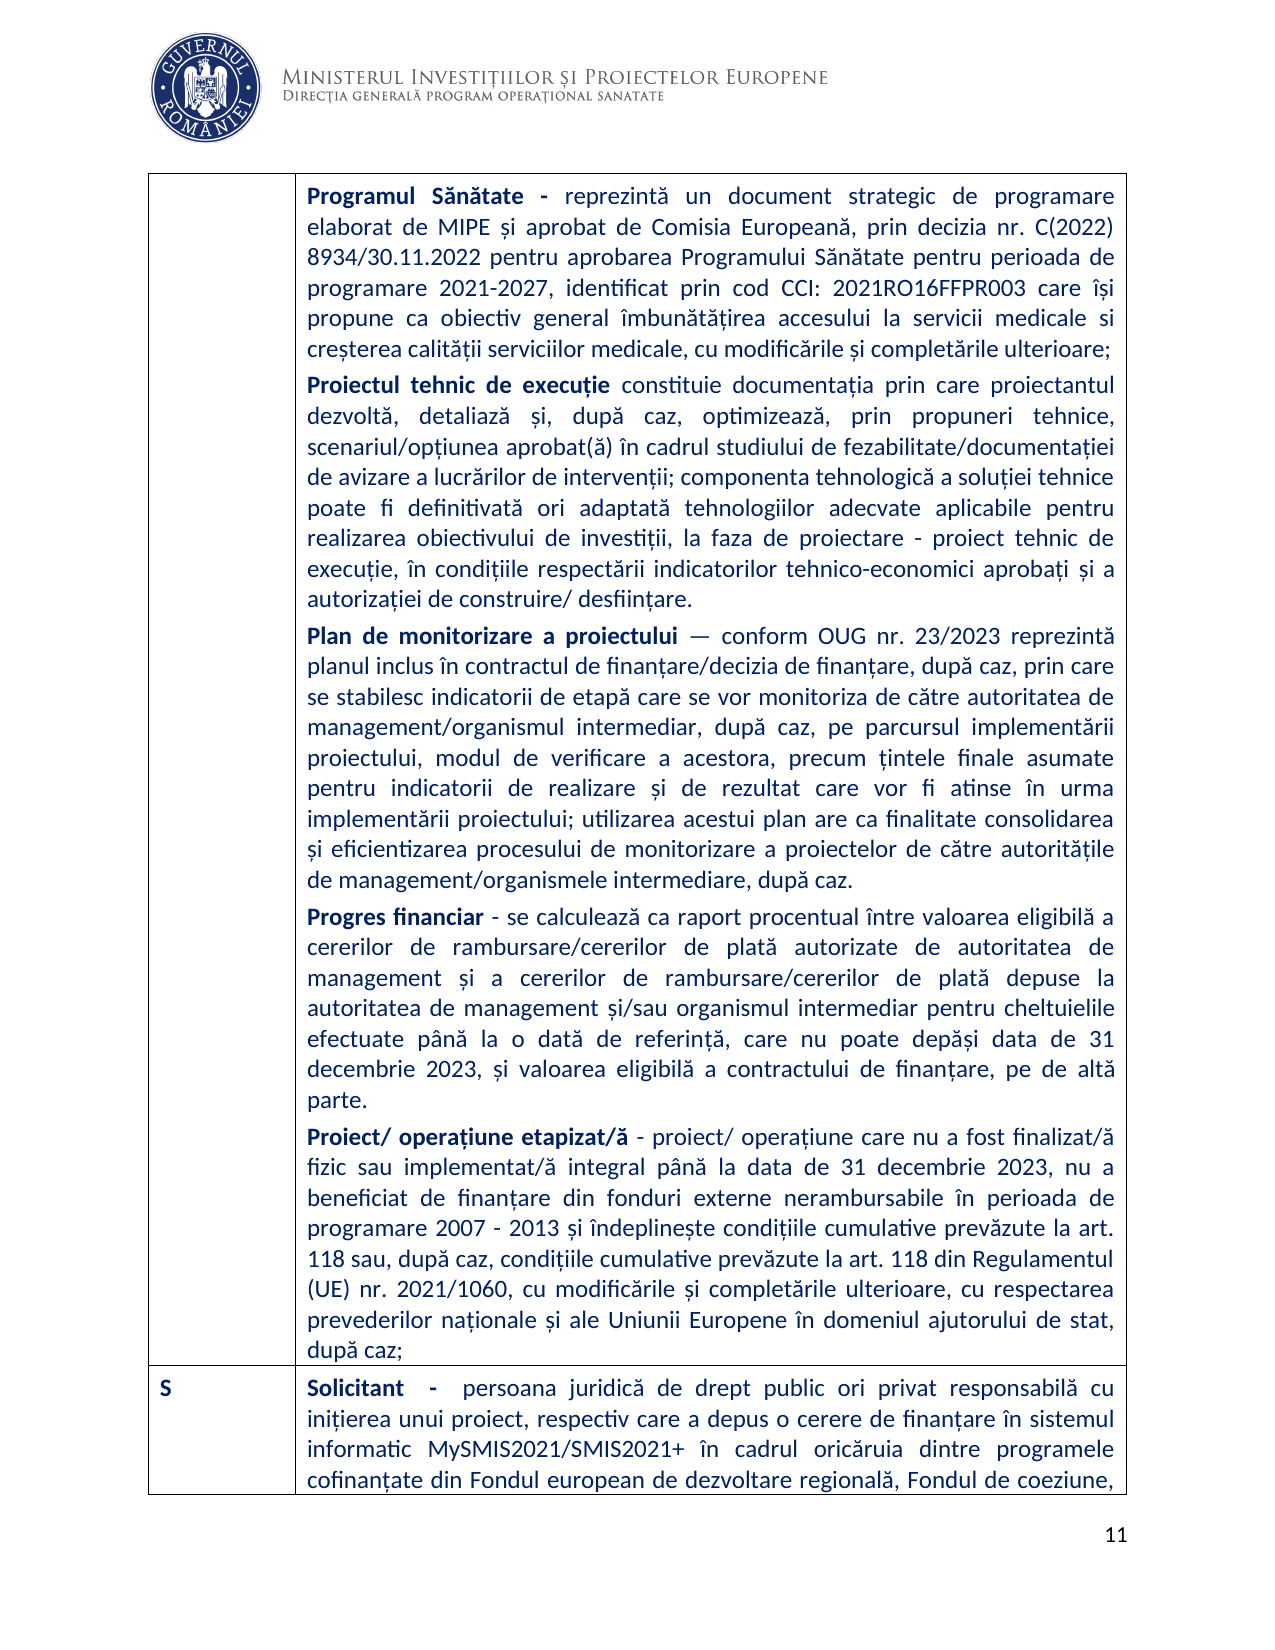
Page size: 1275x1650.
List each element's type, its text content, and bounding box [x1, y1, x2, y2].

table_cell S [149, 1366, 295, 1494]
picture [147, 29, 852, 145]
table_cell P [149, 174, 295, 1365]
